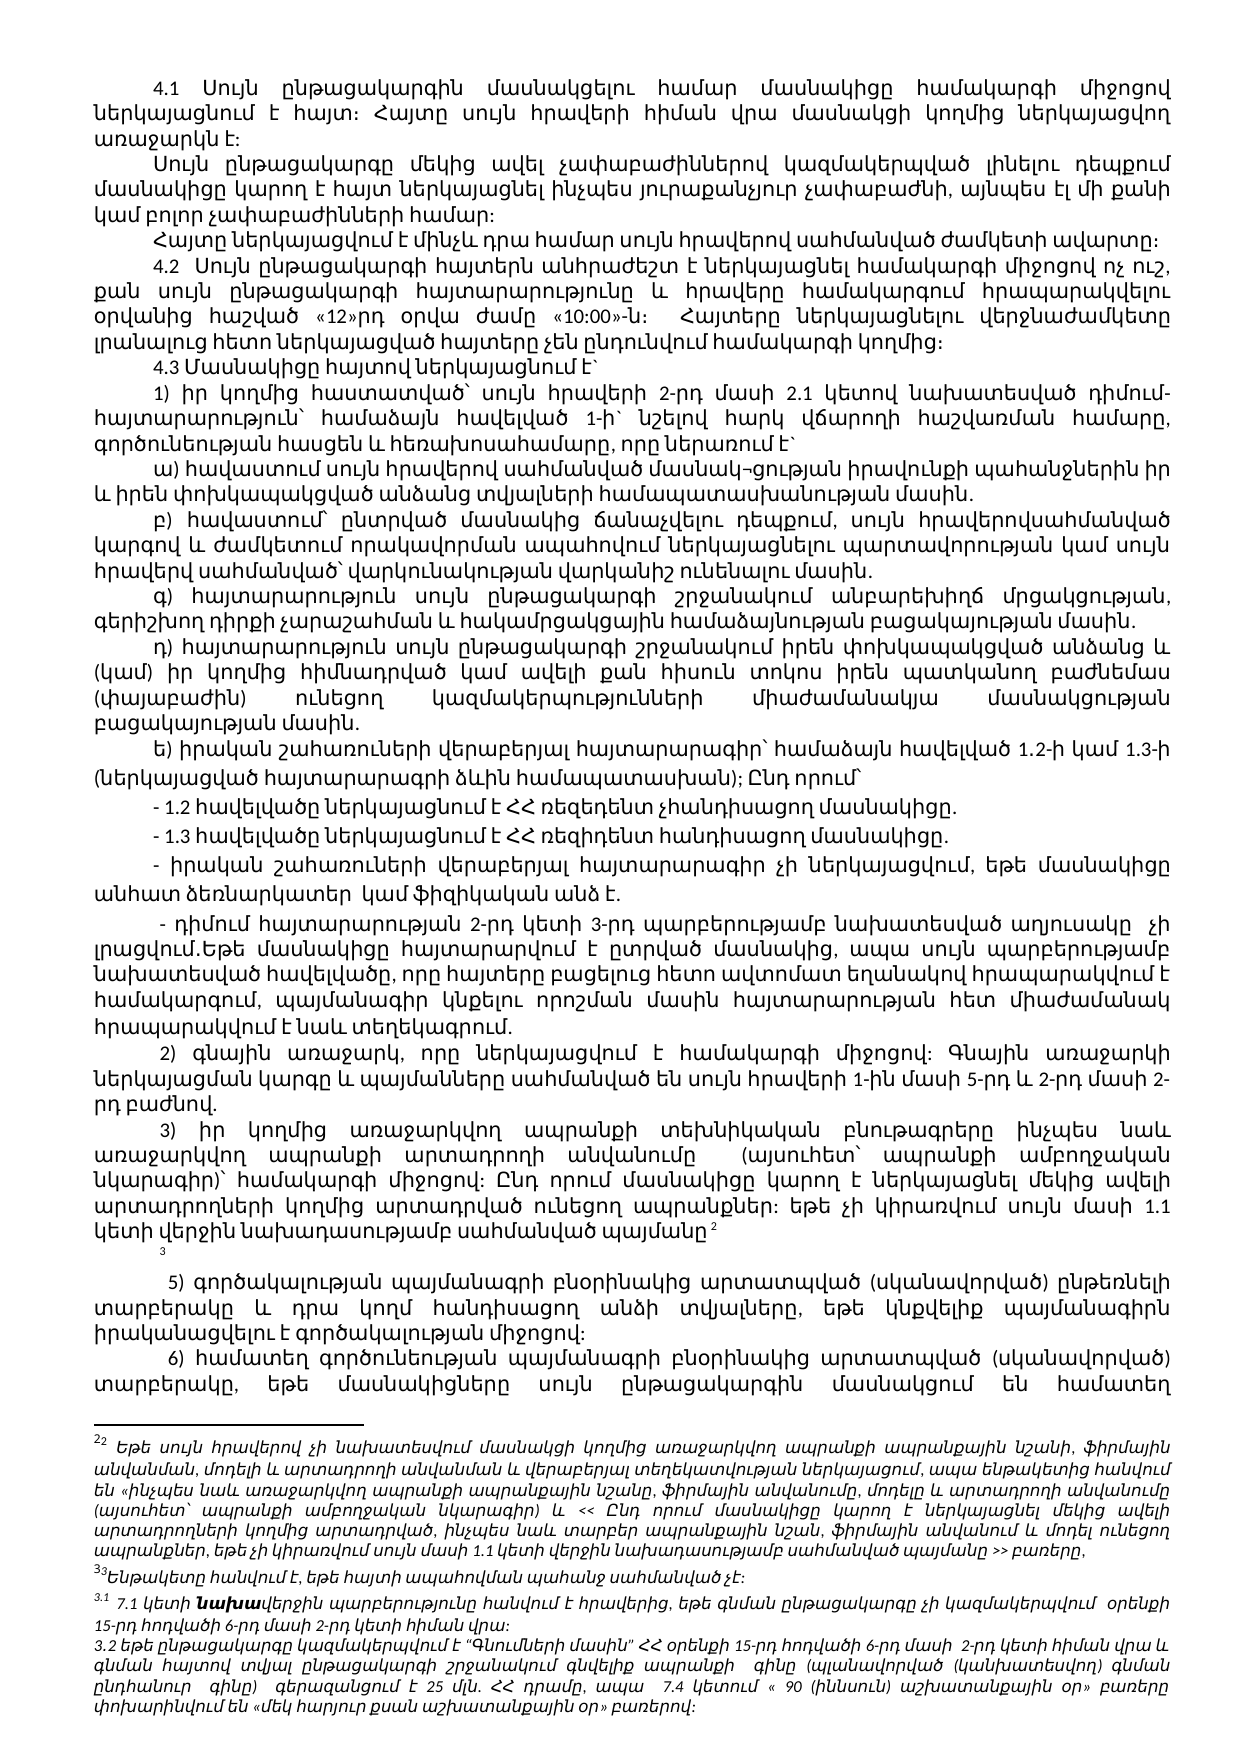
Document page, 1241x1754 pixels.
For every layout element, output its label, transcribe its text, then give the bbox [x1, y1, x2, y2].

text 2) գնային առաջարկ, որը ներկայացվում է համակարգի միջոցով: Գնային առաջարկի ներկայացման կարգը և պայմանները սահմանված են սույն հրավերի 1-ին մասի 5-րդ և 2-րդ մասի 2-րդ բաժնով. [94, 1041, 1171, 1117]
text - 1.2 հավելվածը ներկայացնում է ՀՀ ռեզեդենտ չհանդիսացող մասնակիցը. [94, 794, 1171, 819]
text - 1.3 հավելվածը ներկայացնում է ՀՀ ռեզիդենտ հանդիսացող մասնակիցը. [94, 823, 1171, 849]
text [94, 1346, 1171, 1396]
text 1) իր կողմից հաստատված՝ սույն հրավերի 2-րդ մասի 2.1 կետով նախատեսված դիմում-հայտարարություն՝ համաձայն հավելված 1-ի` նշելով հարկ վճարողի հաշվառման համարը, գործունեության հասցեն և հեռախոսահամարը, որը ներառում է` [94, 380, 1171, 456]
text բ) հավաստում՝ ընտրված մասնակից ճանաչվելու դեպքում, սույն հրավերովսահմանված կարգով և ժամկետում որակավորման ապահովում ներկայացնելու պարտավորության կամ սույն հրավերվ սահմանված՝ վարկունակության վարկանիշ ունենալու մասին. [94, 507, 1171, 583]
text ա) հավաստում սույն հրավերով սահմանված մասնակ¬ցության իրավունքի պահանջներին իր և իրեն փոխկապակցված անձանց տվյալների համապատասխանության մասին. [94, 456, 1171, 507]
text 5) գործակալության պայմանագրի բնօրինակից արտատպված (սկանավորված) ընթեռնելի տարբերակը և դրա կողմ հանդիսացող անձի տվյալները, եթե կնքվելիք պայմանագիրն իրականացվելու է գործակալության միջոցով: [94, 1269, 1171, 1346]
text դ) հայտարարություն սույն ընթացակարգի շրջանակում իրեն փոխկապակցված անձանց և (կամ) իր կողմից հիմնադրված կամ ավելի քան հիսուն տոկոս իրեն պատկանող բաժնեմաս (փայաբաժին) ունեցող կազմակերպությունների միաժամանակյա մասնակցության բացակայության մասին. [94, 634, 1171, 736]
text 4.1 Սույն ընթացակարգին մասնակցելու համար մասնակիցը համակարգի միջոցով ներկայացնում է հայտ։ Հայտը սույն հրավերի հիման վրա մասնակցի կողմից ներկայացվող առաջարկն է: [94, 75, 1171, 151]
text Սույն ընթացակարգը մեկից ավել չափաբաժիններով կազմակերպված լինելու դեպքում մասնակիցը կարող է հայտ ներկայացնել ինչպես յուրաքանչյուր չափաբաժնի, այնպես էլ մի քանի կամ բոլոր չափաբաժինների համար: [94, 151, 1171, 227]
text 4.3 Մասնակիցը հայտով ներկայացնում է` [94, 354, 1171, 380]
text Հայտը ներկայացվում է մինչև դրա համար սույն հրավերով սահմանված ժամկետի ավարտը։ [94, 227, 1171, 253]
text - իրական շահառուների վերաբերյալ հայտարարագիր չի ներկայացվում, եթե մասնակիցը անհատ ձեռնարկատեր կամ ֆիզիկական անձ է. [94, 852, 1171, 907]
text 4.2 Սույն ընթացակարգի հայտերն անհրաժեշտ է ներկայացնել համակարգի միջոցով ոչ ուշ, քան սույն ընթացակարգի հայտարարությունը և հրավերը համակարգում հրապարակվելու օրվանից հաշված «12»րդ օրվա ժամը «10:00»-ն։ Հայտերը ներկայացնելու վերջնաժամկետը լրանալուց հետո ներկայացված հայտերը չեն ընդունվում համակարգի կողմից։ [94, 253, 1171, 354]
text գ) հայտարարություն սույն ընթացակարգի շրջանակում անբարեխիղճ մրցակցության, գերիշխող դիրքի չարաշահման և հակամրցակցային համաձայնության բացակայության մասին. [94, 583, 1171, 634]
text 3) իր կողմից առաջարկվող ապրանքի տեխնիկական բնութագրերը ինչպես նաև առաջարկվող ապրանքի արտադրողի անվանումը (այսուհետ՝ ապրանքի ամբողջական նկարագիր)՝ համակարգի միջոցով: Ընդ որում մասնակիցը կարող է ներկայացնել մեկից ավելի արտադրողների կողմից արտադրված ունեցող ապրանքներ: եթե չի կիրառվում սույն մասի 1.1 կետի վերջին նախադասությամբ սահմանված պայմանը 2 [94, 1117, 1171, 1244]
text - դիմում հայտարարության 2-րդ կետի 3-րդ պարբերությամբ նախատեսված աղյուսակը չի լրացվում․Եթե մասնակիցը հայտարարվում է ըտրված մասնակից, ապա սույն պարբերությամբ նախատեսված հավելվածը, որը հայտերը բացելուց հետո ավտոմատ եղանակով հրապարակվում է համակարգում, պայմանագիր կնքելու որոշման մասին հայտարարության հետ միաժամանակ հրապարակվում է նաև տեղեկագրում. [94, 911, 1171, 1041]
text ե) իրական շահառուների վերաբերյալ հայտարարագիր՝ համաձայն հավելված 1․2-ի կամ 1.3-ի (ներկայացված հայտարարագրի ձևին համապատասխան); Ընդ որում՝ [94, 736, 1171, 790]
text 3 [94, 1244, 1171, 1269]
